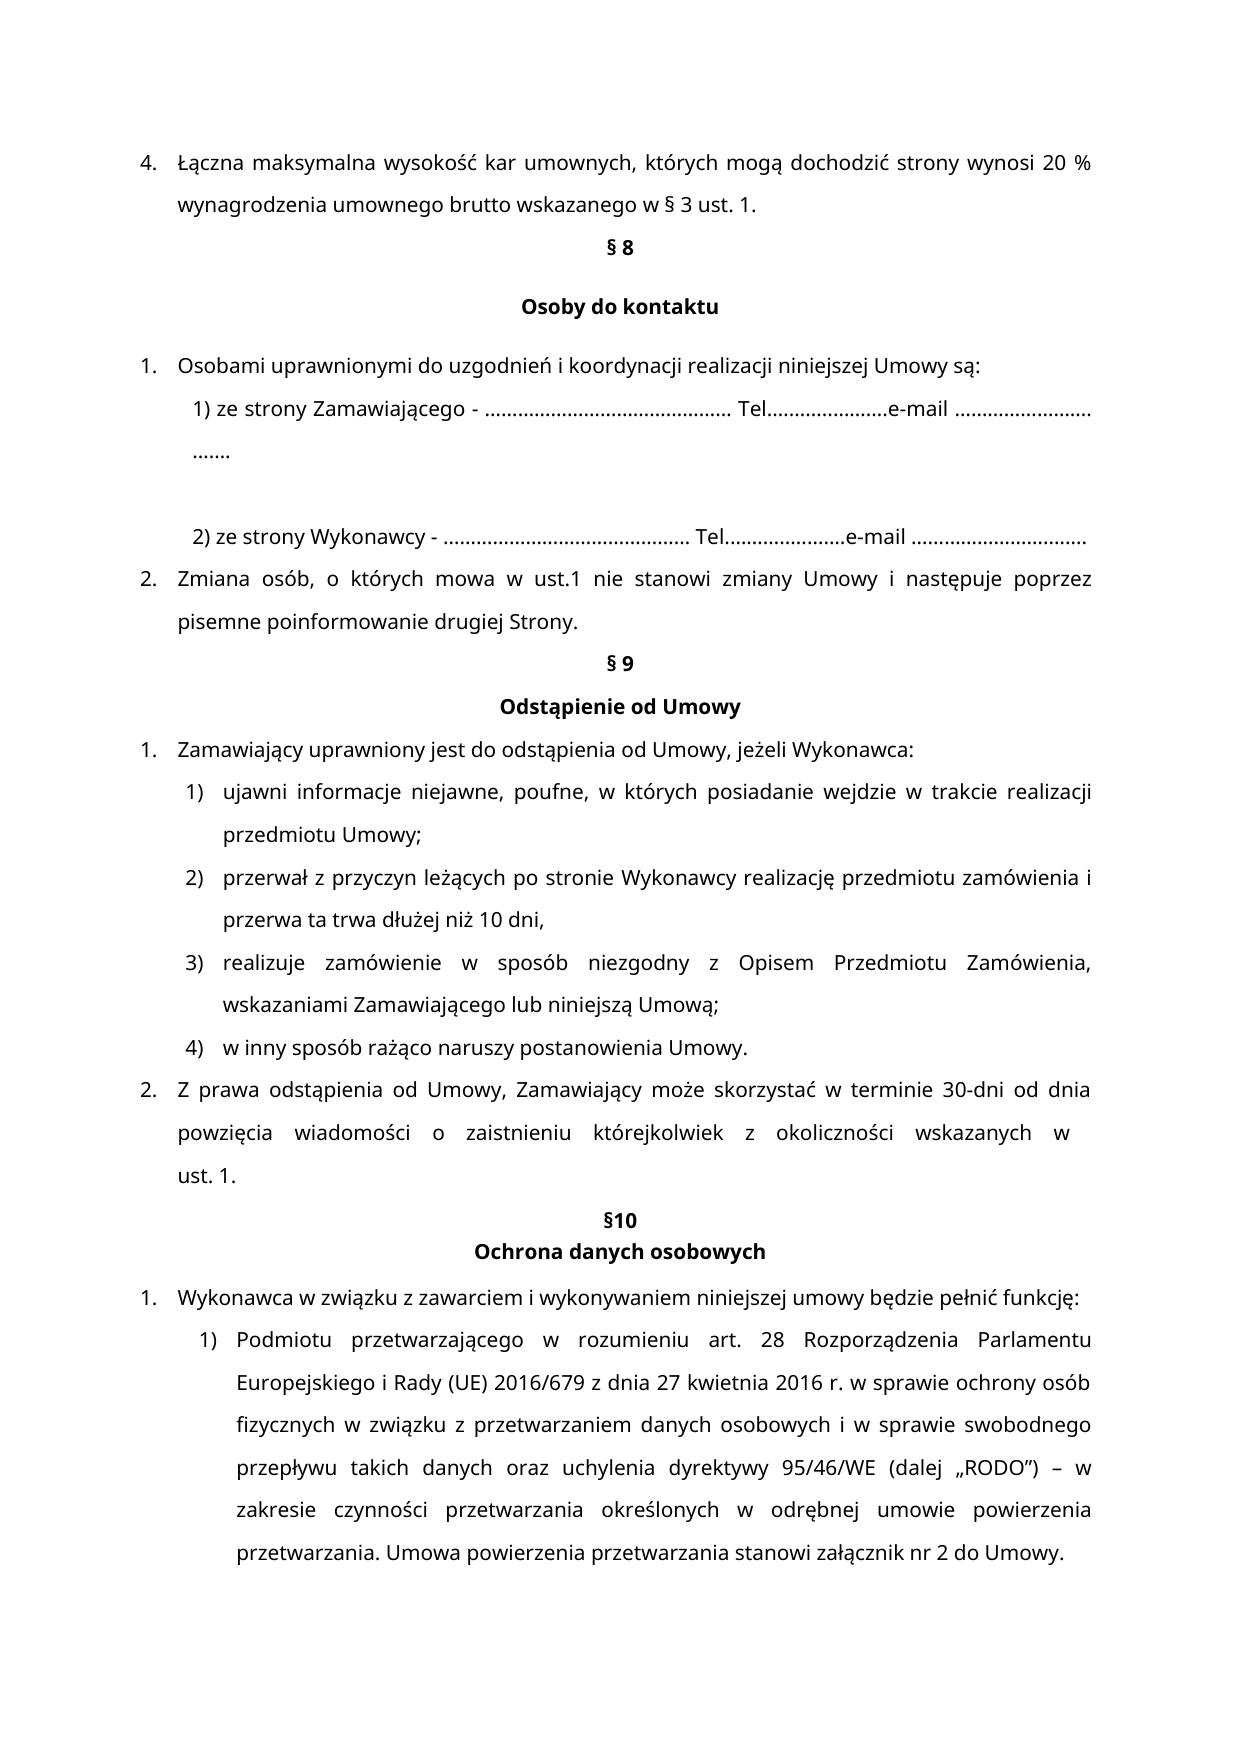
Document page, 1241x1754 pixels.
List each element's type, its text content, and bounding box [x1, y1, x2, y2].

list przerwał z przyczyn leżących po stronie Wykonawcy realizację przedmiotu zamówienia i przerwa ta trwa dłużej niż 10 dni, [185, 863, 1093, 934]
list Wykonawca w związku z zawarciem i wykonywaniem niniejszej umowy będzie pełnić funkcję: [140, 1283, 1093, 1311]
list §10 [148, 1203, 1093, 1235]
list Zmiana osób, o których mowa w ust.1 nie stanowi zmiany Umowy i następuje poprzez pisemne poinformowanie drugiej Strony. [140, 564, 1093, 635]
text 2) ze strony Wykonawcy - ……………………………………… Tel.………..……….e-mail …………………….……. [192, 522, 1093, 550]
text § 8 [148, 233, 1093, 261]
list realizuje zamówienie w sposób niezgodny z Opisem Przedmiotu Zamówienia, wskazaniami Zamawiającego lub niniejszą Umową; [185, 948, 1093, 1019]
list Łączna maksymalna wysokość kar umownych, których mogą dochodzić strony wynosi 20 % wynagrodzenia umownego brutto wskazanego w § 3 ust. 1. [140, 148, 1093, 219]
list Ochrona danych osobowych [148, 1235, 1093, 1266]
list Osobami uprawnionymi do uzgodnień i koordynacji realizacji niniejszej Umowy są: [140, 351, 1093, 380]
list ujawni informacje niejawne, poufne, w których posiadanie wejdzie w trakcie realizacji przedmiotu Umowy; [185, 777, 1093, 848]
text Osoby do kontaktu [148, 292, 1093, 321]
text § 9 [148, 649, 1093, 678]
text 1) ze strony Zamawiającego - ……………………………………… Tel.………..……….e-mail …………………….……. [192, 394, 1093, 465]
list Z prawa odstąpienia od Umowy, Zamawiający może skorzystać w terminie 30-dni od dnia powzięcia wiadomości o zaistnieniu którejkolwiek z okoliczności wskazanych w ust. 1. [140, 1076, 1093, 1189]
list Zamawiający uprawniony jest do odstąpienia od Umowy, jeżeli Wykonawca: [140, 735, 1093, 763]
list w inny sposób rażąco naruszy postanowienia Umowy. [185, 1033, 1093, 1061]
list Podmiotu przetwarzającego w rozumieniu art. 28 Rozporządzenia Parlamentu Europejskiego i Rady (UE) 2016/679 z dnia 27 kwietnia 2016 r. w sprawie ochrony osób fizycznych w związku z przetwarzaniem danych osobowych i w sprawie swobodnego przepływu takich danych oraz uchylenia dyrektywy 95/46/WE (dalej „RODO”) – w zakresie czynności przetwarzania określonych w odrębnej umowie powierzenia przetwarzania. Umowa powierzenia przetwarzania stanowi załącznik nr 2 do Umowy. [199, 1325, 1093, 1567]
text Odstąpienie od Umowy [148, 692, 1093, 721]
